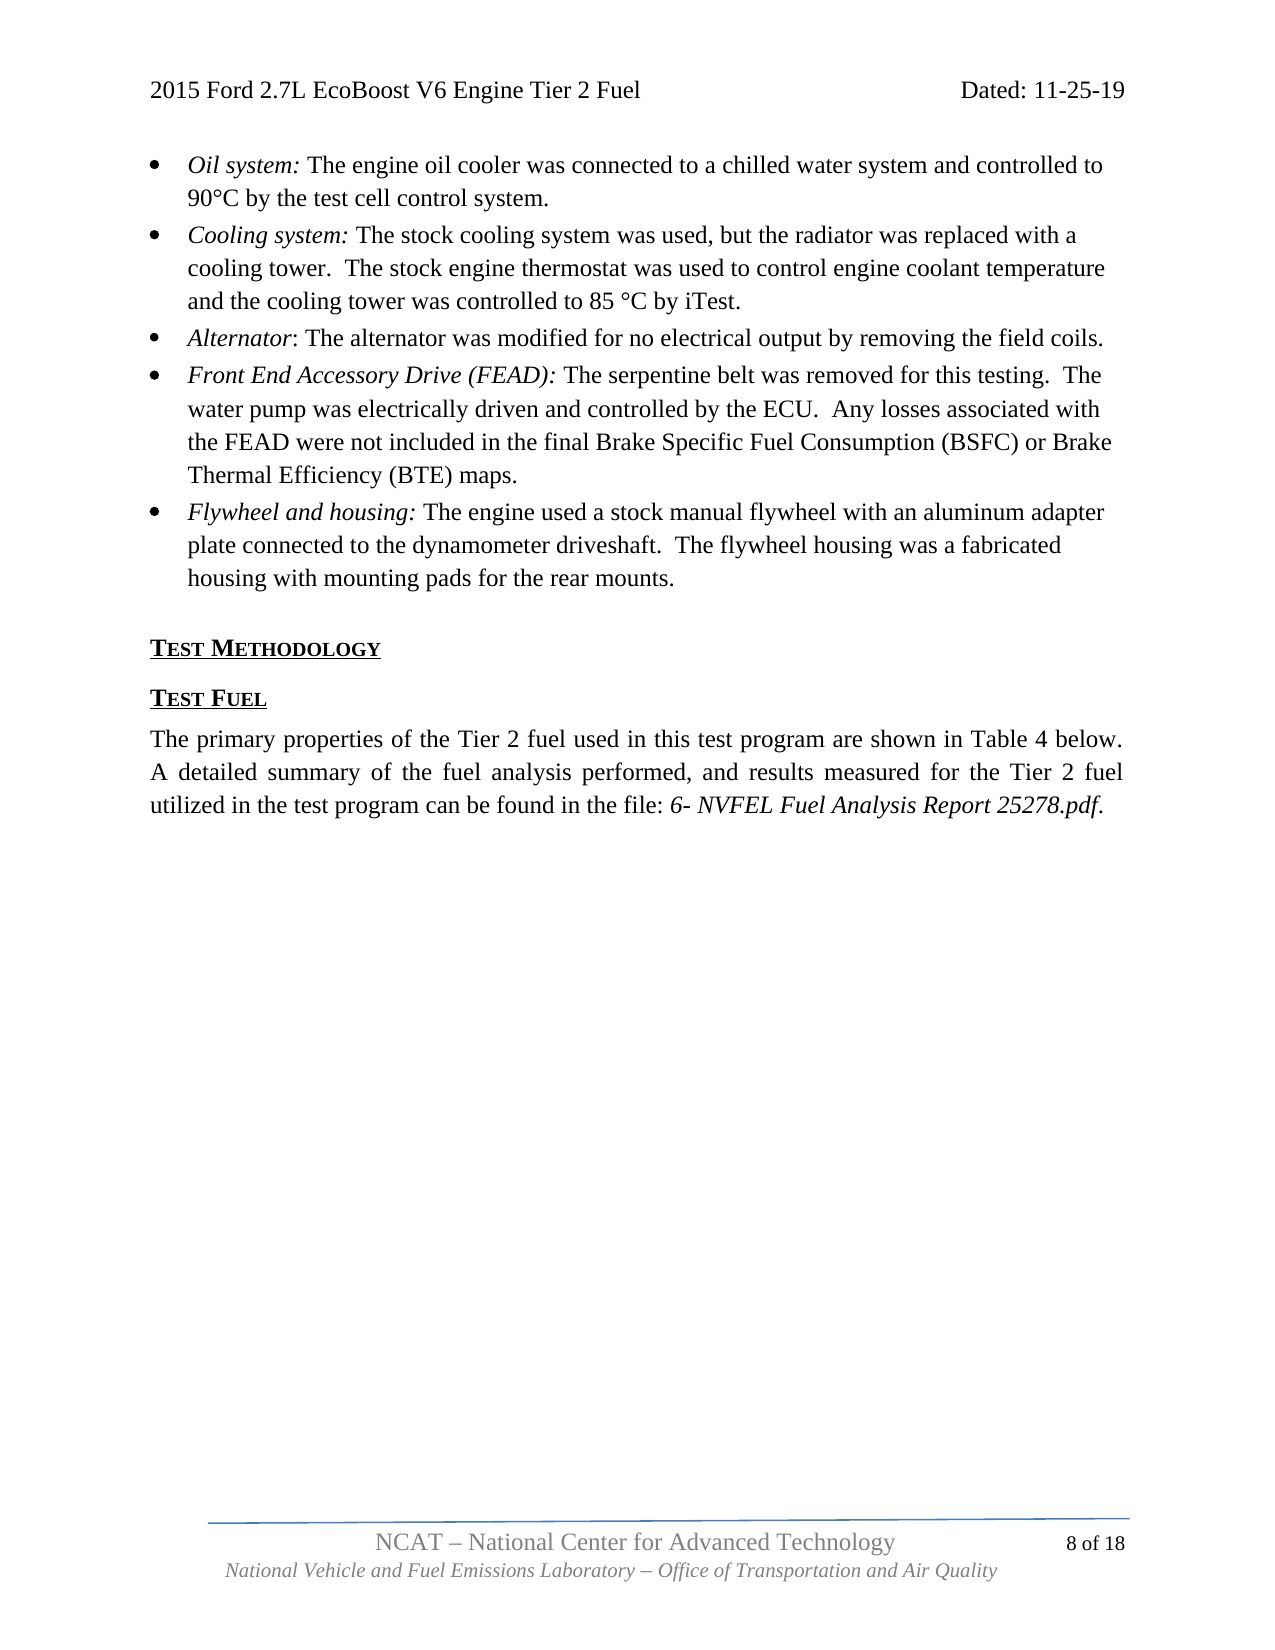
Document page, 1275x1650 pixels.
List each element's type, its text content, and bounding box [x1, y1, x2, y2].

subtitle Test Methodology [150, 633, 1125, 662]
list Front End Accessory Drive (FEAD): The serpentine belt was removed for this testing. The water pump was electrically driven and controlled by the ECU. Any losses associated with the FEAD were not included in the final Brake Specific Fuel Consumption (BSFC) or Brake Thermal Efficiency (BTE) maps. [150, 361, 1125, 488]
list Cooling system: The stock cooling system was used, but the radiator was replaced with a cooling tower. The stock engine thermostat was used to control engine coolant temperature and the cooling tower was controlled to 85 °C by iTest. [150, 220, 1125, 315]
list Alternator: The alternator was modified for no electrical output by removing the field coils. [150, 323, 1125, 352]
list Oil system: The engine oil cooler was connected to a chilled water system and controlled to 90°C by the test cell control system. [150, 150, 1125, 212]
subtitle Test Fuel [150, 683, 1125, 712]
text The primary properties of the Tier 2 fuel used in this test program are shown in Table 4 below. A detailed summary of the fuel analysis performed, and results measured for the Tier 2 fuel utilized in the test program can be found in the file: 6- NVFEL Fuel Analysis Report 25278.pdf. [150, 724, 1125, 819]
list Flywheel and housing: The engine used a stock manual flywheel with an aluminum adapter plate connected to the dynamometer driveshaft. The flywheel housing was a fabricated housing with mounting pads for the rear mounts. [150, 497, 1125, 592]
